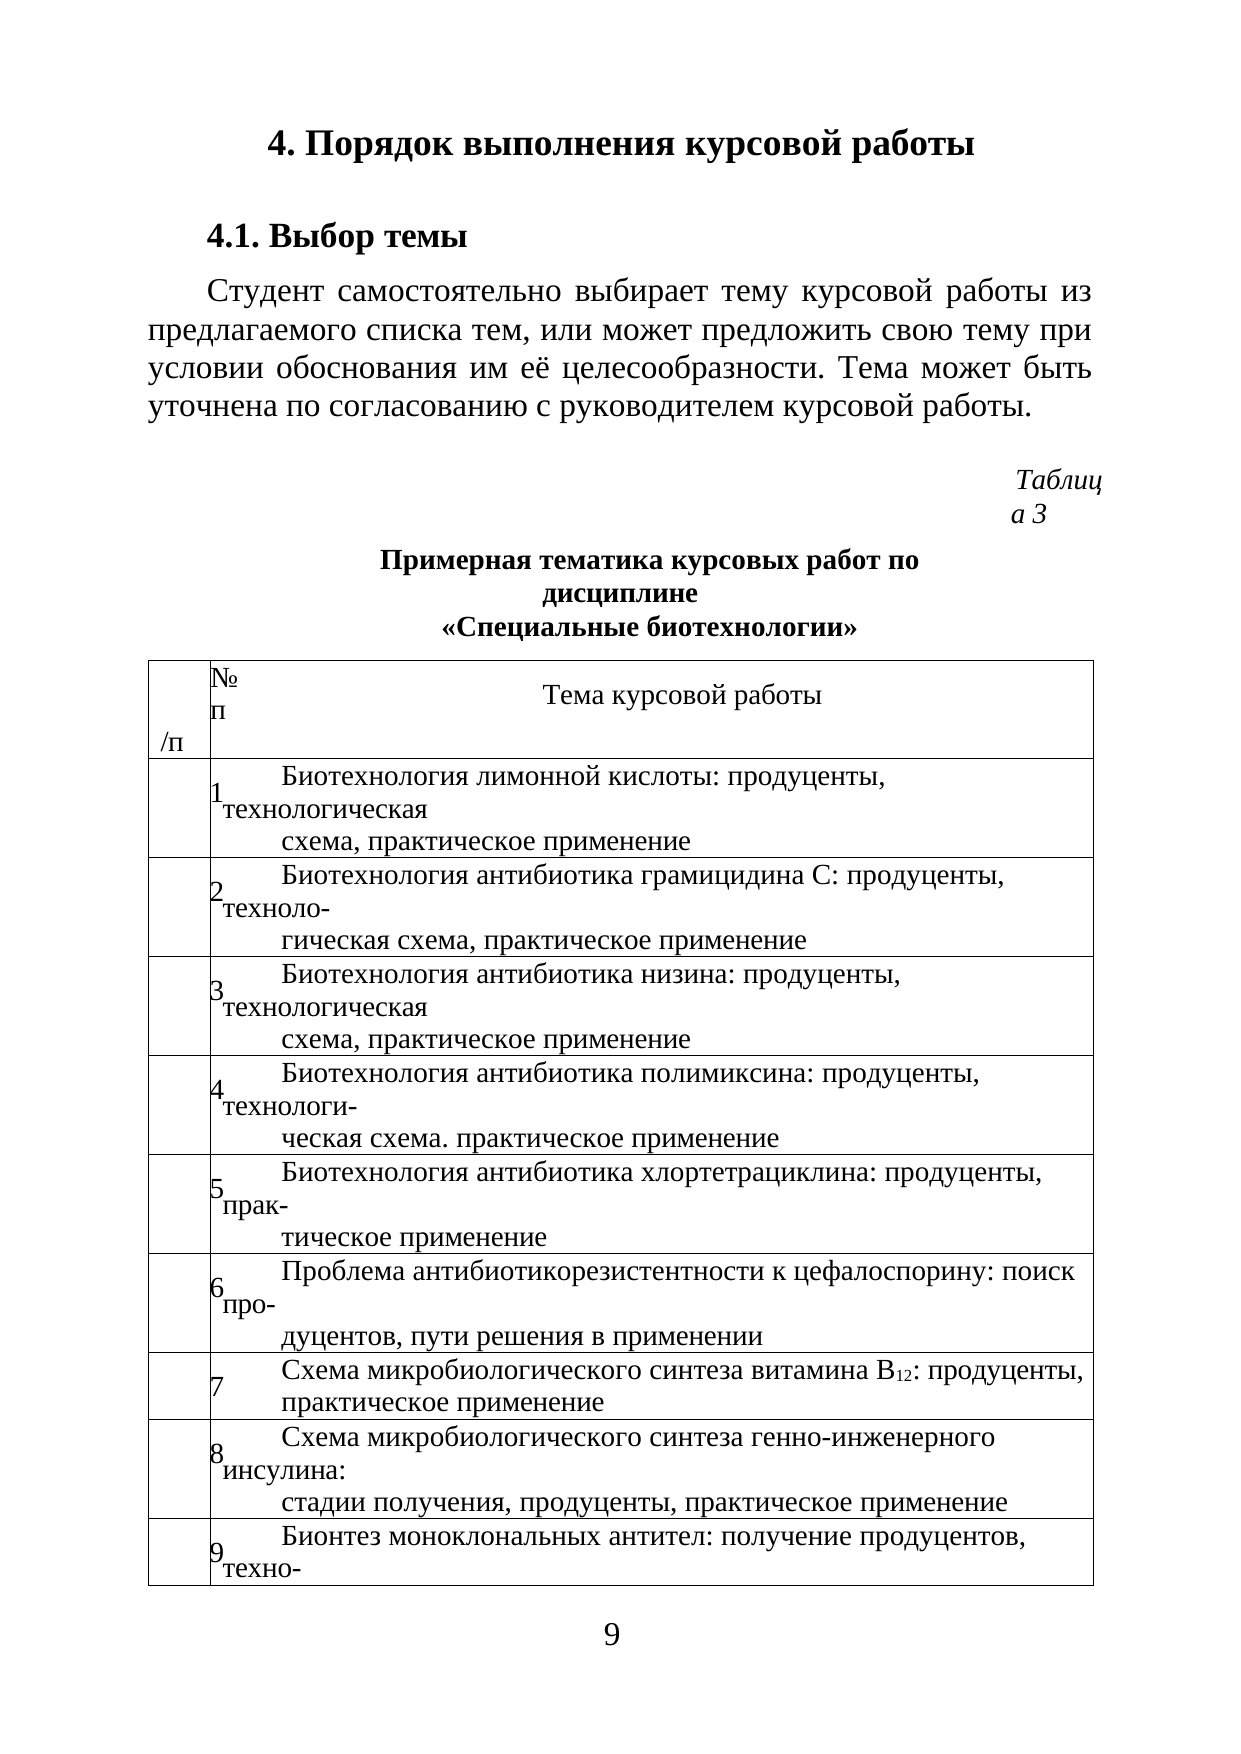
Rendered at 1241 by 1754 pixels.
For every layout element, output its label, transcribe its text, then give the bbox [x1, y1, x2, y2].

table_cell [211, 1519, 1093, 1585]
text Таблица 3 [954, 462, 1107, 529]
table_cell Биотехнология антибиотика хлортетрациклина: продуценты, прак- тическое применение [211, 1155, 1093, 1253]
table_cell 1 [149, 759, 210, 857]
table_cell 7 [149, 1353, 210, 1419]
table_cell 5 [149, 1155, 210, 1253]
table_cell 6 [149, 1254, 210, 1352]
table_cell 4 [149, 1056, 210, 1154]
table_cell Проблема антибиотикорезистентности к цефалоспорину: поиск про- дуцентов, пути решения в применении [211, 1254, 1093, 1352]
table_header Тема курсовой работы [211, 661, 1093, 758]
text Примерная тематика курсовых работ по дисциплине [268, 542, 973, 609]
table_cell 3 [149, 957, 210, 1055]
text Студент самостоятельно выбирает тему курсовой работы из предлагаемого списка тем, или может предложить свою тему при условии обоснования им её целесообразности. Тема может быть уточнена по согласованию с руководителем курсовой работы. [148, 271, 1093, 424]
table_header № п/п [149, 661, 210, 758]
table_cell 2 [149, 858, 210, 956]
table_cell Биотехнология антибиотика низина: продуценты, технологическая схема, практическое применение [211, 957, 1093, 1055]
table_cell 9 [149, 1519, 210, 1585]
table_cell Биотехнология лимонной кислоты: продуценты, технологическая схема, практическое применение [211, 759, 1093, 857]
table_cell Схема микробиологического синтеза генно-инженерного инсулина: стадии получения, продуценты, практическое применение [211, 1420, 1093, 1518]
table_cell 8 [149, 1420, 210, 1518]
table_cell Биотехнология антибиотика полимиксина: продуценты, технологи- ческая схема. практическое применение [211, 1056, 1093, 1154]
table_cell Биотехнология антибиотика грамицидина С: продуценты, техноло- гическая схема, практическое применение [211, 858, 1093, 956]
subtitle Выбор темы [207, 214, 1107, 255]
subtitle Порядок выполнения курсовой работы [267, 121, 1107, 164]
text «Специальные биотехнологии» [268, 609, 973, 643]
table_cell Схема микробиологического синтеза витамина В12: продуценты, практическое применение [211, 1353, 1093, 1419]
